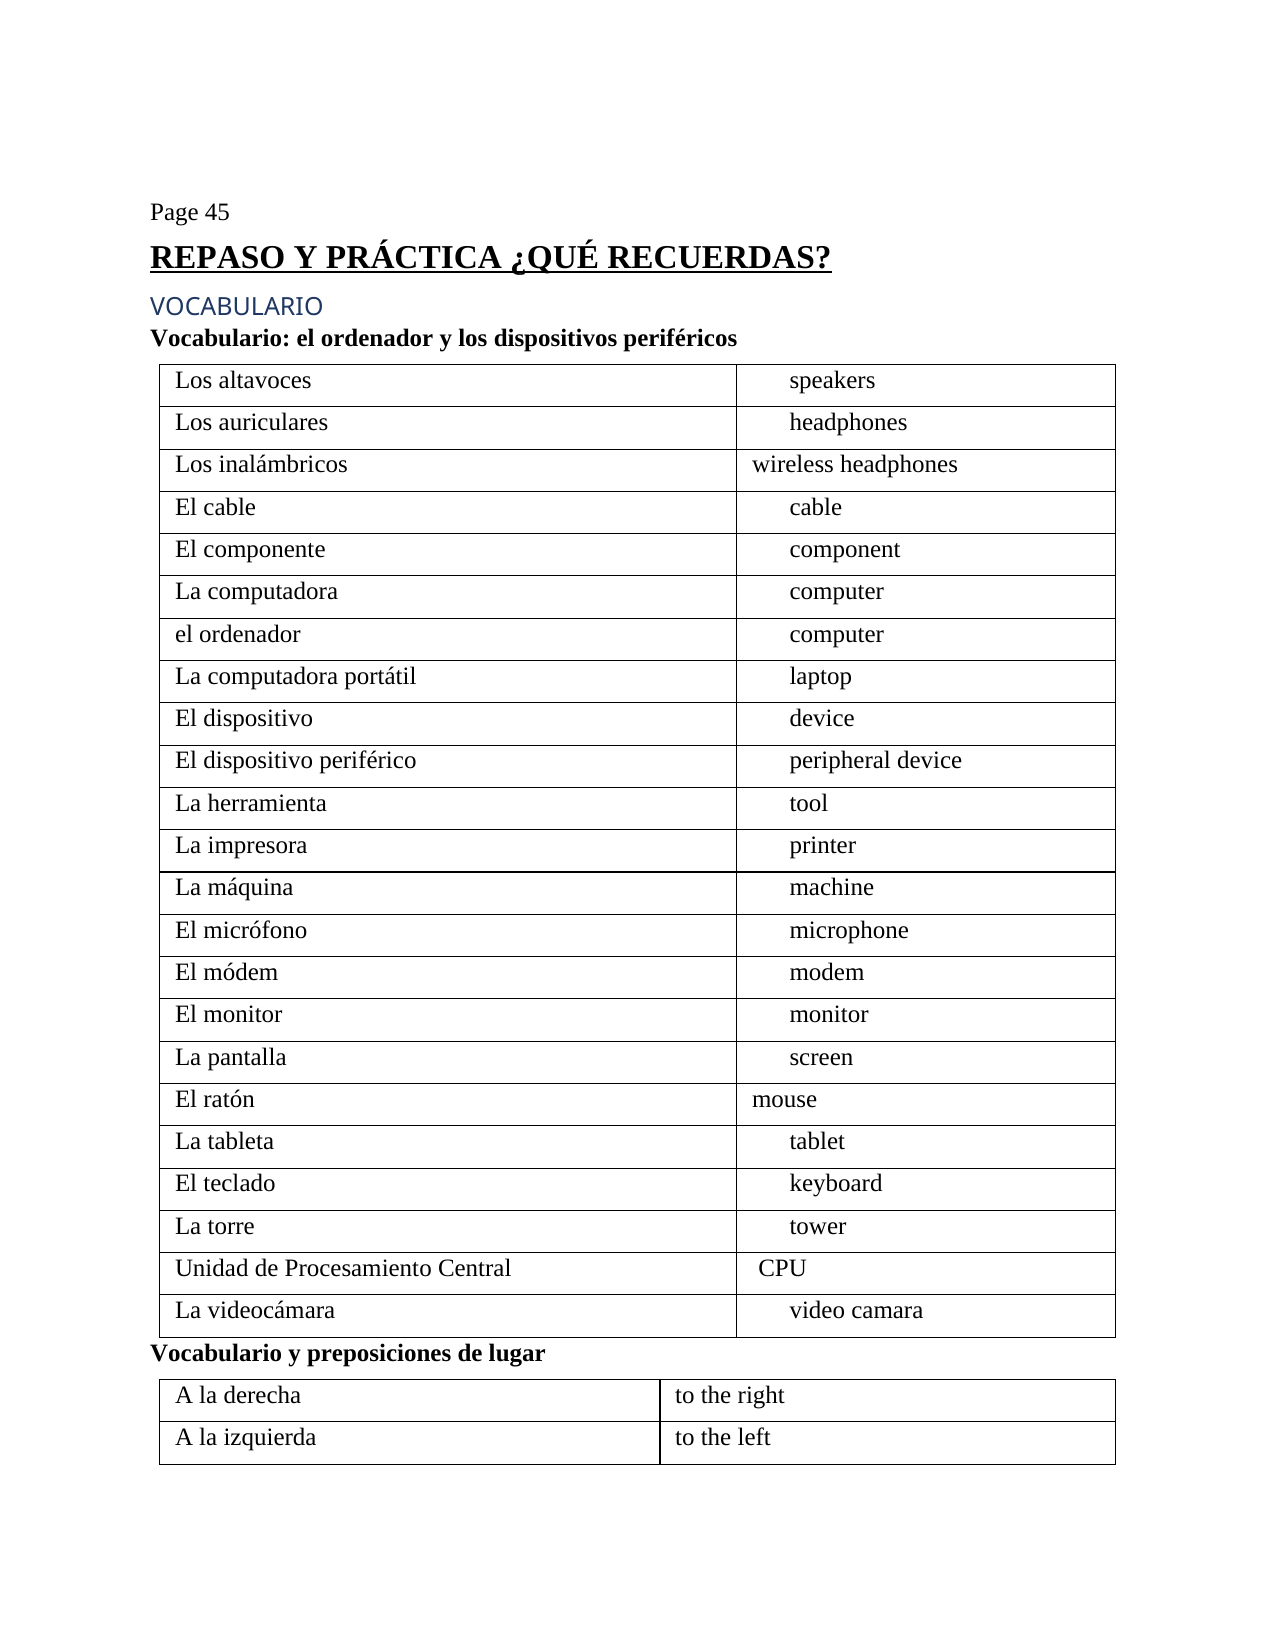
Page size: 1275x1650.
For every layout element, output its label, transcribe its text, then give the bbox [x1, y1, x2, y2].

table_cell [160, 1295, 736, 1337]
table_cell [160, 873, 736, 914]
text Vocabulario y preposiciones de lugar [150, 1338, 1125, 1366]
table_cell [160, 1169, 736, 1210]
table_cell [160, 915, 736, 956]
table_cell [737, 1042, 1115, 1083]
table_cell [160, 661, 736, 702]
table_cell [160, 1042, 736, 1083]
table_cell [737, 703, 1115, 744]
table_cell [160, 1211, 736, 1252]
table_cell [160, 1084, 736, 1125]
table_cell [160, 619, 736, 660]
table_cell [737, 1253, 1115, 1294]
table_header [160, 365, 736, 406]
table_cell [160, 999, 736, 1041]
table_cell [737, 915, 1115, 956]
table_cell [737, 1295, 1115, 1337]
subtitle REPASO Y PRÁCTICA ¿QUÉ RECUERDAS? [150, 238, 1125, 276]
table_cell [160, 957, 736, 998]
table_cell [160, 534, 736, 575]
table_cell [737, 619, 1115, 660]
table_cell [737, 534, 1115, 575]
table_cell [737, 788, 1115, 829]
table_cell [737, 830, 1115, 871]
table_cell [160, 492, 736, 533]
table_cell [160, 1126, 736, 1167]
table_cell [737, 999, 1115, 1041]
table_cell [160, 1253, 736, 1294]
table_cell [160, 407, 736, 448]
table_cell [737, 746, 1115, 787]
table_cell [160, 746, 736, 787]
text Page 45 [150, 197, 1125, 225]
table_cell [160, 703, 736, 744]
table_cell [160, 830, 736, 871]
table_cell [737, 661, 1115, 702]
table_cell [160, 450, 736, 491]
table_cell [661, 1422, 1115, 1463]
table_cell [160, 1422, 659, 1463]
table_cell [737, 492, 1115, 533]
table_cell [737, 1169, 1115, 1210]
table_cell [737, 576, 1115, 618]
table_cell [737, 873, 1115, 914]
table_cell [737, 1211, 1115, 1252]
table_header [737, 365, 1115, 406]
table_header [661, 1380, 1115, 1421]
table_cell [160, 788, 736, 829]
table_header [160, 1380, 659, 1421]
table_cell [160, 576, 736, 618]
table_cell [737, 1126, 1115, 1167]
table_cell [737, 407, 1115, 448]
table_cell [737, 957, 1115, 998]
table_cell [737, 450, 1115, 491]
text Vocabulario: el ordenador y los dispositivos periféricos [150, 323, 1125, 351]
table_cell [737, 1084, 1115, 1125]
subtitle VOCABULARIO [150, 289, 1125, 323]
